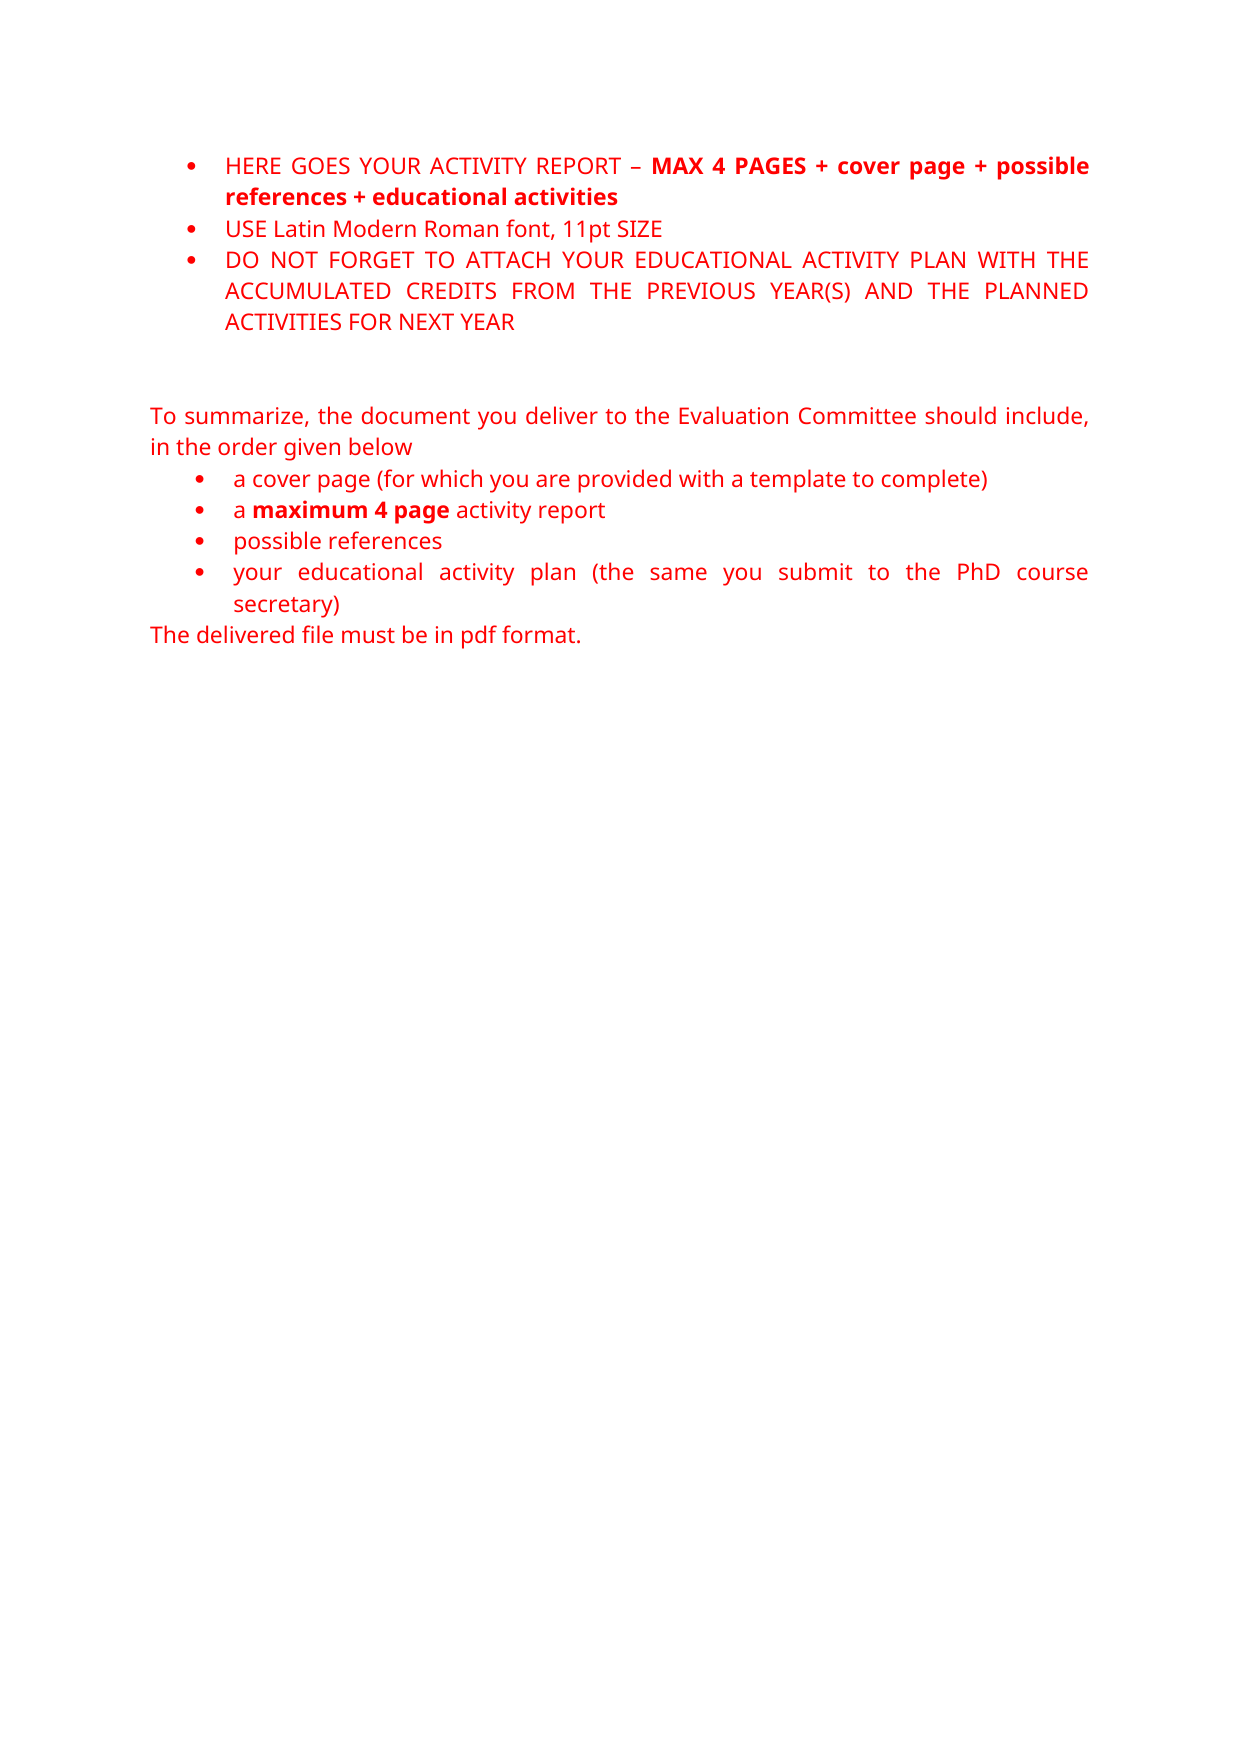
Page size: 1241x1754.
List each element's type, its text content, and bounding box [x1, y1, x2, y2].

list possible references [196, 525, 1090, 556]
text To summarize, the document you deliver to the Evaluation Committee should include, in the order given below [150, 400, 1090, 462]
list your educational activity plan (the same you submit to the PhD course secretary) [196, 556, 1090, 619]
list a maximum 4 page activity report [196, 494, 1090, 525]
list DO NOT FORGET TO ATTACH YOUR EDUCATIONAL ACTIVITY PLAN WITH THE ACCUMULATED CREDITS FROM THE PREVIOUS YEAR(S) AND THE PLANNED ACTIVITIES FOR NEXT YEAR [187, 244, 1090, 337]
list HERE GOES YOUR ACTIVITY REPORT – MAX 4 PAGES + cover page + possible references + educational activities [187, 150, 1090, 212]
list a cover page (for which you are provided with a template to complete) [196, 462, 1090, 494]
text The delivered file must be in pdf format. [150, 619, 1090, 650]
list USE Latin Modern Roman font, 11pt SIZE [187, 212, 1090, 244]
